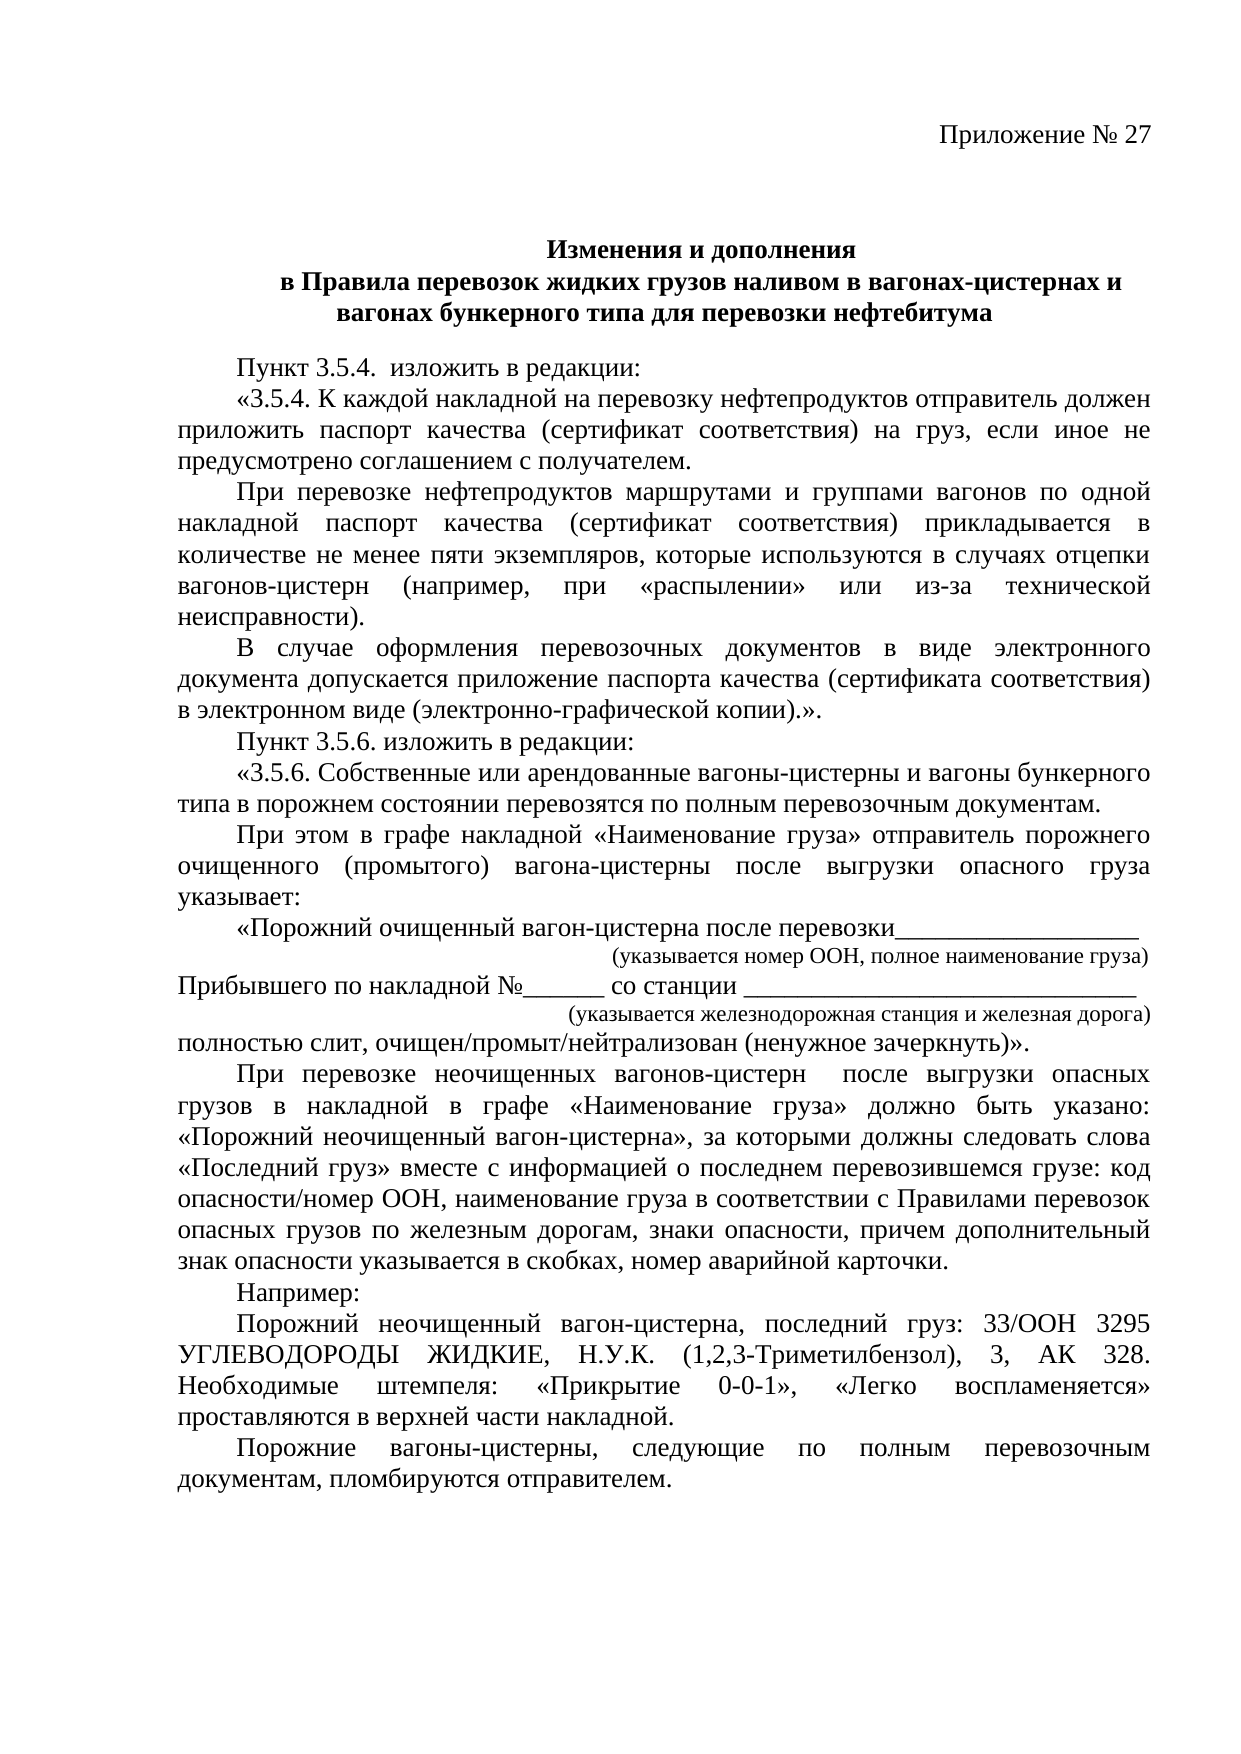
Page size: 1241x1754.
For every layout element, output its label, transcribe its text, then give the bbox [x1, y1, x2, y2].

text При перевозке нефтепродуктов маршрутами и группами вагонов по одной накладной паспорт качества (сертификат соответствия) прикладывается в количестве не менее пяти экземпляров, которые используются в случаях отцепки вагонов-цистерн (например, при «распылении» или из-за технической неисправности). [177, 475, 1152, 631]
text Порожние вагоны-цистерны, следующие по полным перевозочным документам, пломбируются отправителем. [177, 1431, 1152, 1494]
text «3.5.4. К каждой накладной на перевозку нефтепродуктов отправитель должен приложить паспорт качества (сертификат соответствия) на груз, если иное не предусмотрено соглашением с получателем. [177, 382, 1152, 475]
text в Правила перевозок жидких грузов наливом в вагонах-цистернах и вагонах бункерного типа для перевозки нефтебитума [177, 264, 1152, 327]
text Порожний неочищенный вагон-цистерна, последний груз: 33/ООН 3295 УГЛЕВОДОРОДЫ ЖИДКИЕ, Н.У.К. (1,2,3-Триметилбензол), 3, АК 328. Необходимые штемпеля: «Прикрытие 0-0-1», «Легко воспламеняется» проставляются в верхней части накладной. [177, 1307, 1152, 1431]
text полностью слит, очищен/промыт/нейтрализован (ненужное зачеркнуть)». [177, 1026, 1152, 1058]
text (указывается номер ООН, полное наименование груза) [177, 943, 1152, 969]
text Приложение № 27 [842, 118, 1152, 149]
text Например: [177, 1276, 1152, 1307]
text (указывается железнодорожная станция и железная дорога) [177, 1000, 1152, 1026]
text При этом в графе накладной «Наименование груза» отправитель порожнего очищенного (промытого) вагона-цистерны после выгрузки опасного груза указывает: [177, 818, 1152, 911]
text Пункт 3.5.4. изложить в редакции: [177, 351, 1152, 382]
text При перевозке неочищенных вагонов-цистерн после выгрузки опасных грузов в накладной в графе «Наименование груза» должно быть указано: «Порожний неочищенный вагон-цистерна», за которыми должны следовать слова «Последний груз» вместе с информацией о последнем перевозившемся грузе: код опасности/номер ООН, наименование груза в соответствии с Правилами перевозок опасных грузов по железным дорогам, знаки опасности, причем дополнительный знак опасности указывается в скобках, номер аварийной карточки. [177, 1058, 1152, 1276]
text Прибывшего по накладной №______ со станции _____________________________ [177, 969, 1152, 1000]
text В случае оформления перевозочных документов в виде электронного документа допускается приложение паспорта качества (сертификата соответствия) в электронном виде (электронно-графической копии).». [177, 631, 1152, 724]
text «Порожний очищенный вагон-цистерна после перевозки__________________ [177, 911, 1152, 943]
text «3.5.6. Собственные или арендованные вагоны-цистерны и вагоны бункерного типа в порожнем состоянии перевозятся по полным перевозочным документам. [177, 756, 1152, 818]
text Пункт 3.5.6. изложить в редакции: [177, 724, 1152, 756]
text Изменения и дополнения [177, 233, 1152, 264]
